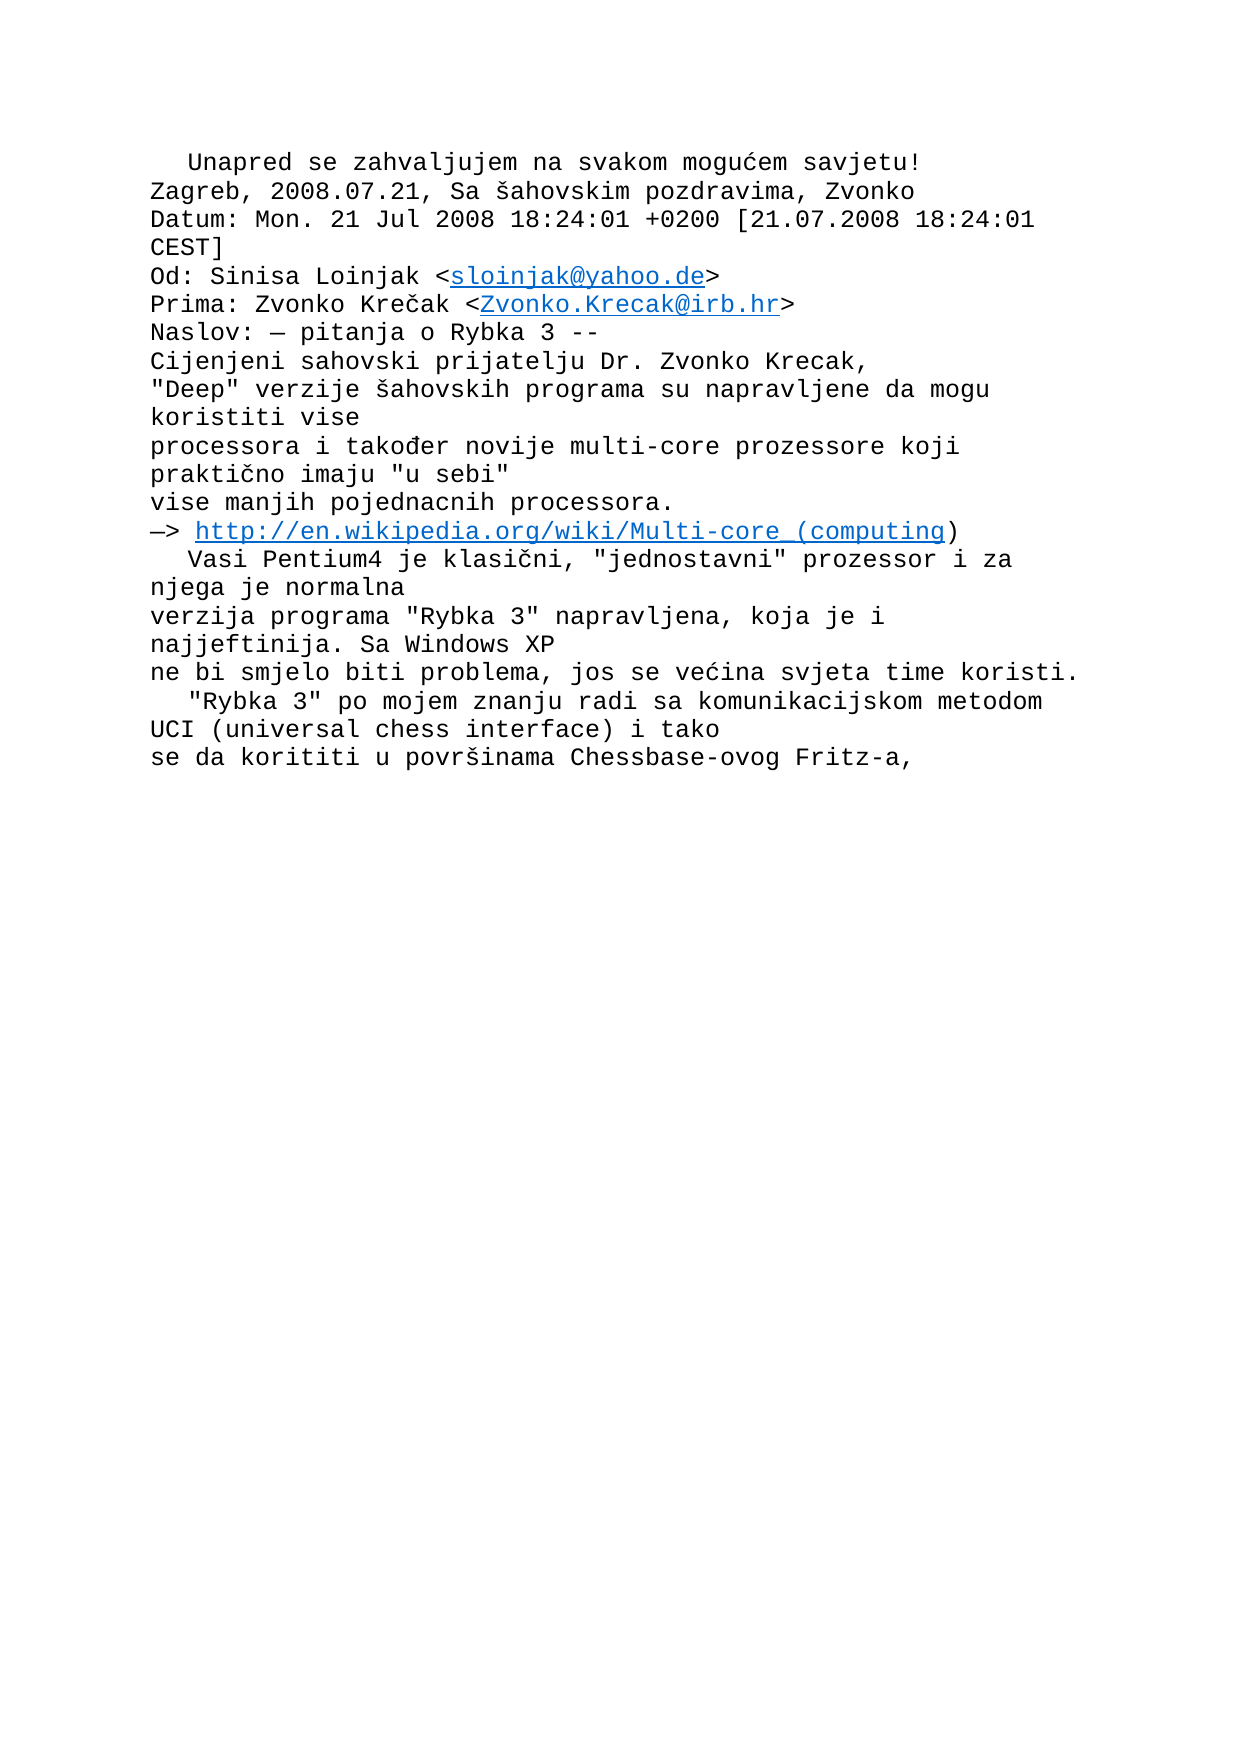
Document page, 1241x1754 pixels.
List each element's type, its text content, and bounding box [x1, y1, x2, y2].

text Unapred se zahvaljujem na svakom mogućem savjetu! [150, 150, 1090, 178]
text "Deep" verzije šahovskih programa su napravljene da mogu koristiti vise processora i također novije multi-core prozessore koji praktično imaju "u sebi" vise manjih pojednacnih processora. [150, 377, 1090, 518]
text "Rybka 3" po mojem znanju radi sa komunikacijskom metodom UCI (universal chess interface) i tako se da korititi u površinama Chessbase-ovog Fritz-a, [150, 688, 1090, 773]
text Vasi Pentium4 je klasični, "jednostavni" prozessor i za njega je normalna verzija programa "Rybka 3" napravljena, koja je i najjeftinija. Sa Windows XP ne bi smjelo biti problema, jos se većina svjeta time koristi. [150, 547, 1090, 688]
text Od: Sinisa Loinjak <sloinjak@yahoo.de> [150, 263, 1090, 292]
text Cijenjeni sahovski prijatelju Dr. Zvonko Krecak, [150, 348, 1090, 377]
text Zagreb, 2008.07.21, Sa šahovskim pozdravima, Zvonko [150, 178, 1090, 207]
text Datum: Mon. 21 Jul 2008 18:24:01 +0200 [21.07.2008 18:24:01 CEST] [150, 207, 1090, 263]
text Prima: Zvonko Krečak <Zvonko.Krecak@irb.hr> [150, 292, 1090, 320]
text Naslov: — pitanja o Rybka 3 -- [150, 320, 1090, 348]
text —> http://en.wikipedia.org/wiki/Multi-core_(computing) [150, 518, 1090, 547]
